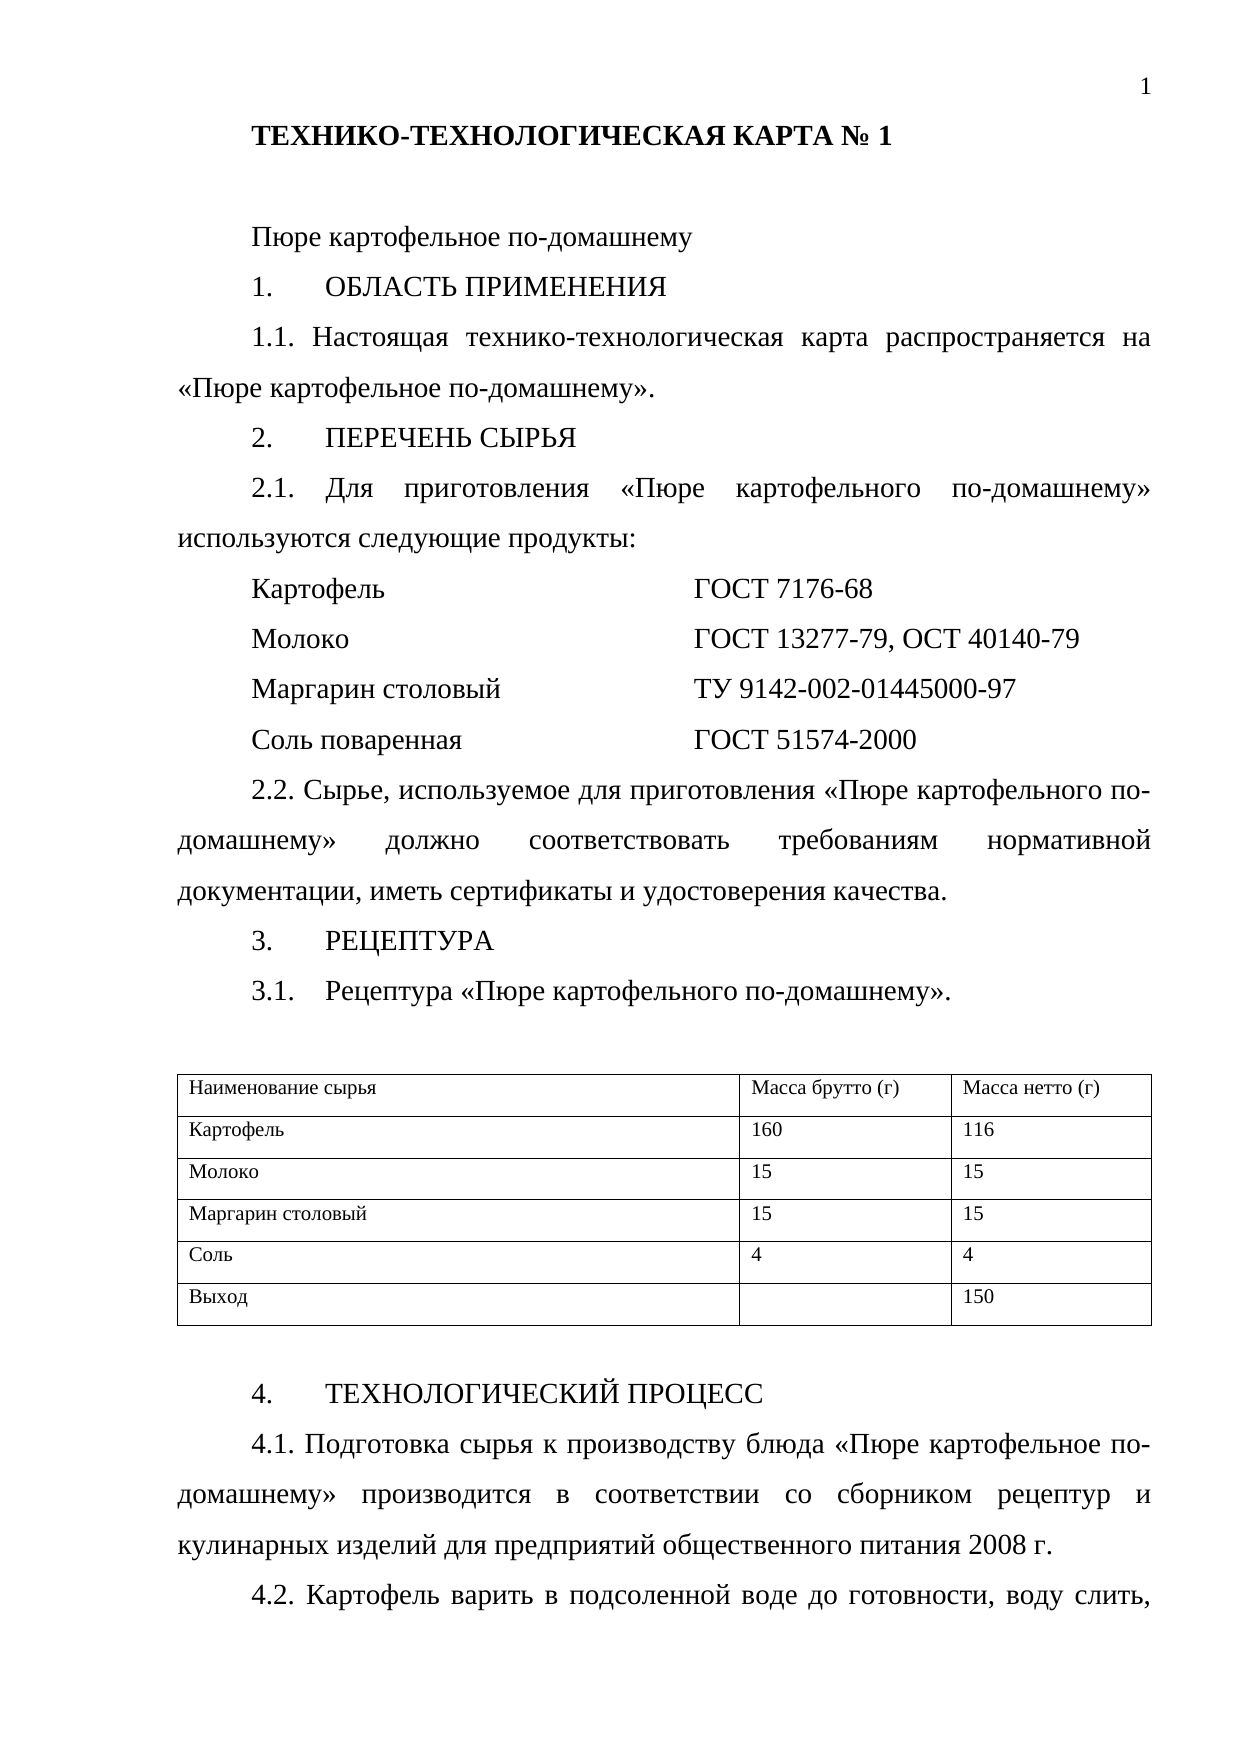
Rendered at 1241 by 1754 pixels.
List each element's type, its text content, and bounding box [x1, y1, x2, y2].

table_cell Маргарин столовый [178, 1200, 739, 1241]
list ТЕХНОЛОГИЧЕСКИЙ ПРОЦЕСС [177, 1376, 1152, 1409]
text Маргарин столовый ТУ 9142-002-01445000-97 [177, 672, 1152, 705]
table_header Наименование сырья [178, 1075, 739, 1116]
table_cell 150 [952, 1284, 1151, 1325]
text 4.1. Подготовка сырья к производству блюда «Пюре картофельное по-домашнему» производится в соответствии со сборником рецептур и кулинарных изделий для предприятий общественного питания 2008 г. [177, 1426, 1152, 1561]
table_cell Молоко [178, 1159, 739, 1199]
text Пюре картофельное по-домашнему [177, 219, 1152, 252]
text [177, 1577, 1152, 1611]
list Рецептура «Пюре картофельного по-домашнему». [177, 973, 1152, 1007]
table_cell [740, 1284, 951, 1325]
text 1.1. Настоящая технико-технологическая карта распространяется на «Пюре картофельное по-домашнему». [177, 319, 1152, 403]
table_cell 4 [740, 1242, 951, 1283]
list ПЕРЕЧЕНЬ СЫРЬЯ [177, 420, 1152, 453]
list РЕЦЕПТУРА [177, 923, 1152, 957]
table_cell 15 [952, 1200, 1151, 1241]
table_cell Выход [178, 1284, 739, 1325]
table_cell 15 [952, 1159, 1151, 1199]
table_cell Соль [178, 1242, 739, 1283]
table_cell 15 [740, 1159, 951, 1199]
text Молоко ГОСТ 13277-79, ОСТ 40140-79 [177, 621, 1152, 655]
subtitle ТЕХНИКО-ТЕХНОЛОГИЧЕСКАЯ КАРТА № 1 [177, 118, 1152, 152]
text 2.1. Для приготовления «Пюре картофельного по-домашнему» используются следующие продукты: [177, 470, 1152, 554]
table_cell 160 [740, 1117, 951, 1158]
table_header Масса нетто (г) [952, 1075, 1151, 1116]
table_cell 15 [740, 1200, 951, 1241]
text 2.2. Сырье, используемое для приготовления «Пюре картофельного по-домашнему» должно соответствовать требованиям нормативной документации, иметь сертификаты и удостоверения качества. [177, 772, 1152, 906]
list ОБЛАСТЬ ПРИМЕНЕНИЯ [177, 269, 1152, 303]
text Картофель ГОСТ 7176-68 [177, 571, 1152, 604]
text Соль поваренная ГОСТ 51574-2000 [177, 722, 1152, 755]
table_cell 116 [952, 1117, 1151, 1158]
table_header Масса брутто (г) [740, 1075, 951, 1116]
table_cell 4 [952, 1242, 1151, 1283]
table_cell Картофель [178, 1117, 739, 1158]
